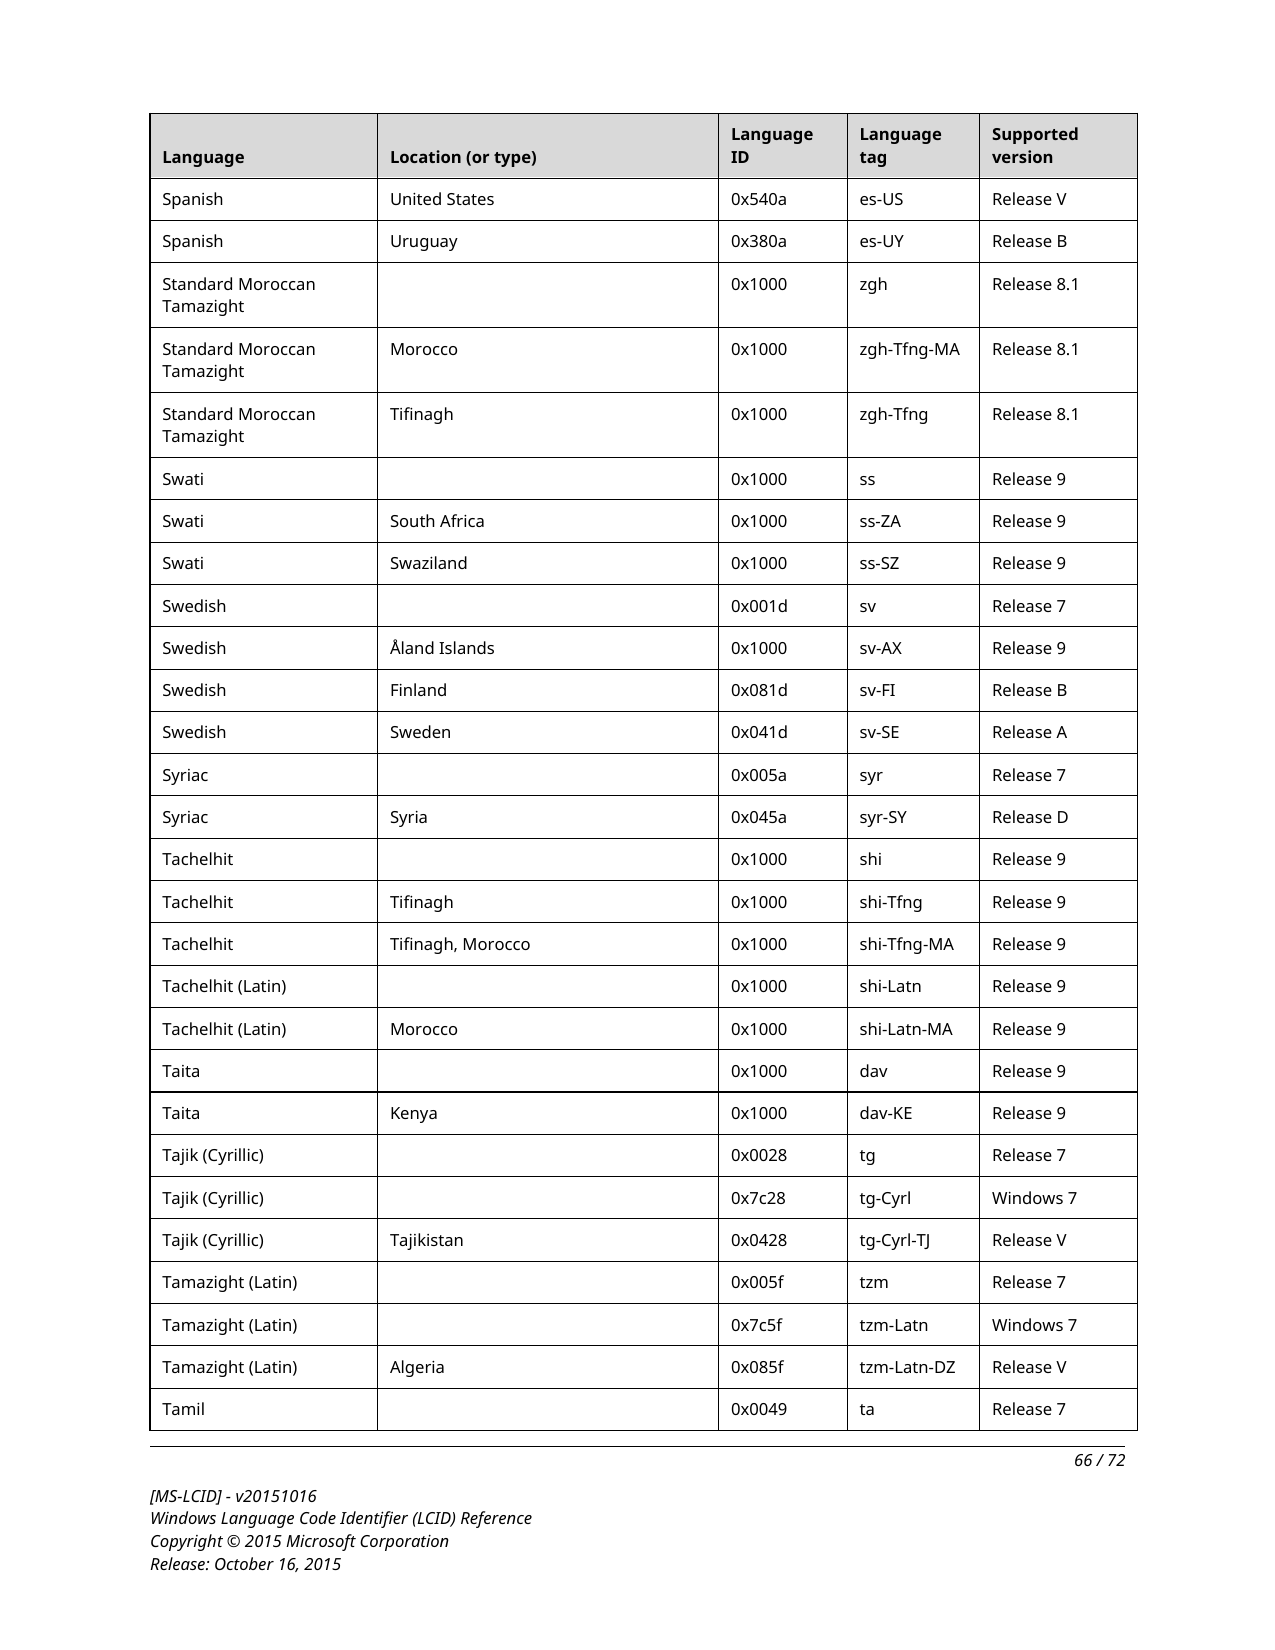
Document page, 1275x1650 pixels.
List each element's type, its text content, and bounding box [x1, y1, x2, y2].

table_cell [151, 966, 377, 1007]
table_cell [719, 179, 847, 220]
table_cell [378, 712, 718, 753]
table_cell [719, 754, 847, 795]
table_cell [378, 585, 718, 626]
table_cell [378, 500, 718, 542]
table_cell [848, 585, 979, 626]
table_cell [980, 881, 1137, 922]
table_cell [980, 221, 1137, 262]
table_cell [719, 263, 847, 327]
table_header Language [151, 114, 377, 177]
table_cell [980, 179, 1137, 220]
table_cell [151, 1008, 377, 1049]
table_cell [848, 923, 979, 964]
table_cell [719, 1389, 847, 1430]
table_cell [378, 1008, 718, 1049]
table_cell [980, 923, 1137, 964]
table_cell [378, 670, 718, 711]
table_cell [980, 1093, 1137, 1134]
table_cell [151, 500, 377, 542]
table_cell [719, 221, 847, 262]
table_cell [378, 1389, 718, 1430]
table_header Language tag [848, 114, 979, 177]
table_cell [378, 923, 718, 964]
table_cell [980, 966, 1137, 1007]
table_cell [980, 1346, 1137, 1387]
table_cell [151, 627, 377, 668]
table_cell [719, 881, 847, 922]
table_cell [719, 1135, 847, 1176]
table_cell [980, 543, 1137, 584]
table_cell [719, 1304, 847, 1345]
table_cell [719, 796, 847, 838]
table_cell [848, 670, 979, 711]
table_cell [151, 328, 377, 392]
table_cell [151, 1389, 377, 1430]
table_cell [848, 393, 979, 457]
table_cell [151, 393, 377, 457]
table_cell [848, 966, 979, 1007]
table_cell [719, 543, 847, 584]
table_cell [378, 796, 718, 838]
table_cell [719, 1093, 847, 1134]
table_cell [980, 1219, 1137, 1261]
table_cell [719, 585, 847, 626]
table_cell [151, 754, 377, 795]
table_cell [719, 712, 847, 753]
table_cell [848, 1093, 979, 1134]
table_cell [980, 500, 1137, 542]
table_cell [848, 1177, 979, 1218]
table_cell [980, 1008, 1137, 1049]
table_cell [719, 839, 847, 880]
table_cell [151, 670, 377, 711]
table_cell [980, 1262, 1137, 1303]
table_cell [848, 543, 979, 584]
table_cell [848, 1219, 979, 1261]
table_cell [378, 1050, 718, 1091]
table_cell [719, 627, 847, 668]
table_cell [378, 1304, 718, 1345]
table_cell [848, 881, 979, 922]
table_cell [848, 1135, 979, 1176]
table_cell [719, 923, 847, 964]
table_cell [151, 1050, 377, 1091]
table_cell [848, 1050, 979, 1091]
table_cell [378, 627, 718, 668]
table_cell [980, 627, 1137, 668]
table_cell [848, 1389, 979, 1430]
table_header Supported version [980, 114, 1137, 177]
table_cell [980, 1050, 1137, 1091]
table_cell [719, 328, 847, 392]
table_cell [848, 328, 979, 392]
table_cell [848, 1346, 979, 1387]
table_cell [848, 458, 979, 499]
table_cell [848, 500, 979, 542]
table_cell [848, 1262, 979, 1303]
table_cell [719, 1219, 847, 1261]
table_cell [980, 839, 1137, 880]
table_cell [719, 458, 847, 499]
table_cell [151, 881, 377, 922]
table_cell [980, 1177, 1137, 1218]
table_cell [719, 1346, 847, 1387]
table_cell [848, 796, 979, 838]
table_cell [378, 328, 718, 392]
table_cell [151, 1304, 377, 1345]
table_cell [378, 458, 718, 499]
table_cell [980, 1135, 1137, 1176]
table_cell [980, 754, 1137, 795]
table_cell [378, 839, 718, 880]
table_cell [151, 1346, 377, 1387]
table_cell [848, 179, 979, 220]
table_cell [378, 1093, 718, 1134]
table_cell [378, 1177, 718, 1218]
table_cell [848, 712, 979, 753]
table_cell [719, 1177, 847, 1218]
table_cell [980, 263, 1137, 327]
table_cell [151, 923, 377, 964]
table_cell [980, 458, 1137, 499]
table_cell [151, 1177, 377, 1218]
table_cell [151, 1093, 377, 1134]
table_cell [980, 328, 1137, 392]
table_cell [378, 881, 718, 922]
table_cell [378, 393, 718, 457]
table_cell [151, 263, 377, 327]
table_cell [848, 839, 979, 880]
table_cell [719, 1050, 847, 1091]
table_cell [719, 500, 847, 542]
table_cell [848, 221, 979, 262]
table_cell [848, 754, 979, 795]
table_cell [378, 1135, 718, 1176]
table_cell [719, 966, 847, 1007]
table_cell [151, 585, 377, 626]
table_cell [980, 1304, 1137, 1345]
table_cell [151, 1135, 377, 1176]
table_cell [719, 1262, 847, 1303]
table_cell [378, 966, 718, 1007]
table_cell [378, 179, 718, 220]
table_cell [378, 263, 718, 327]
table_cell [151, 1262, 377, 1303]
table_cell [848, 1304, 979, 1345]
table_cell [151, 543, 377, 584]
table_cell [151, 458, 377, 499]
table_header Language ID [719, 114, 847, 177]
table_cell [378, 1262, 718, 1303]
table_header Location (or type) [378, 114, 718, 177]
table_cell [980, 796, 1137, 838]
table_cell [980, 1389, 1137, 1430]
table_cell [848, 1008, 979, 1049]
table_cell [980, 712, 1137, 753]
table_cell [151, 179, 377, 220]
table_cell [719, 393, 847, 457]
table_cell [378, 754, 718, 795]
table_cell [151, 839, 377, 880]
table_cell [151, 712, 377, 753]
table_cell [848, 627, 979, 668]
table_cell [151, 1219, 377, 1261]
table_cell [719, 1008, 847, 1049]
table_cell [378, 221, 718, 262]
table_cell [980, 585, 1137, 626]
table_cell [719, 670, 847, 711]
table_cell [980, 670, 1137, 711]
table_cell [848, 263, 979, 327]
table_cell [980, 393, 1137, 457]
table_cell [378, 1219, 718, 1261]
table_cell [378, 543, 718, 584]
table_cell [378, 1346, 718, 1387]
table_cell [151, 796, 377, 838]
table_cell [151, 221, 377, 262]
